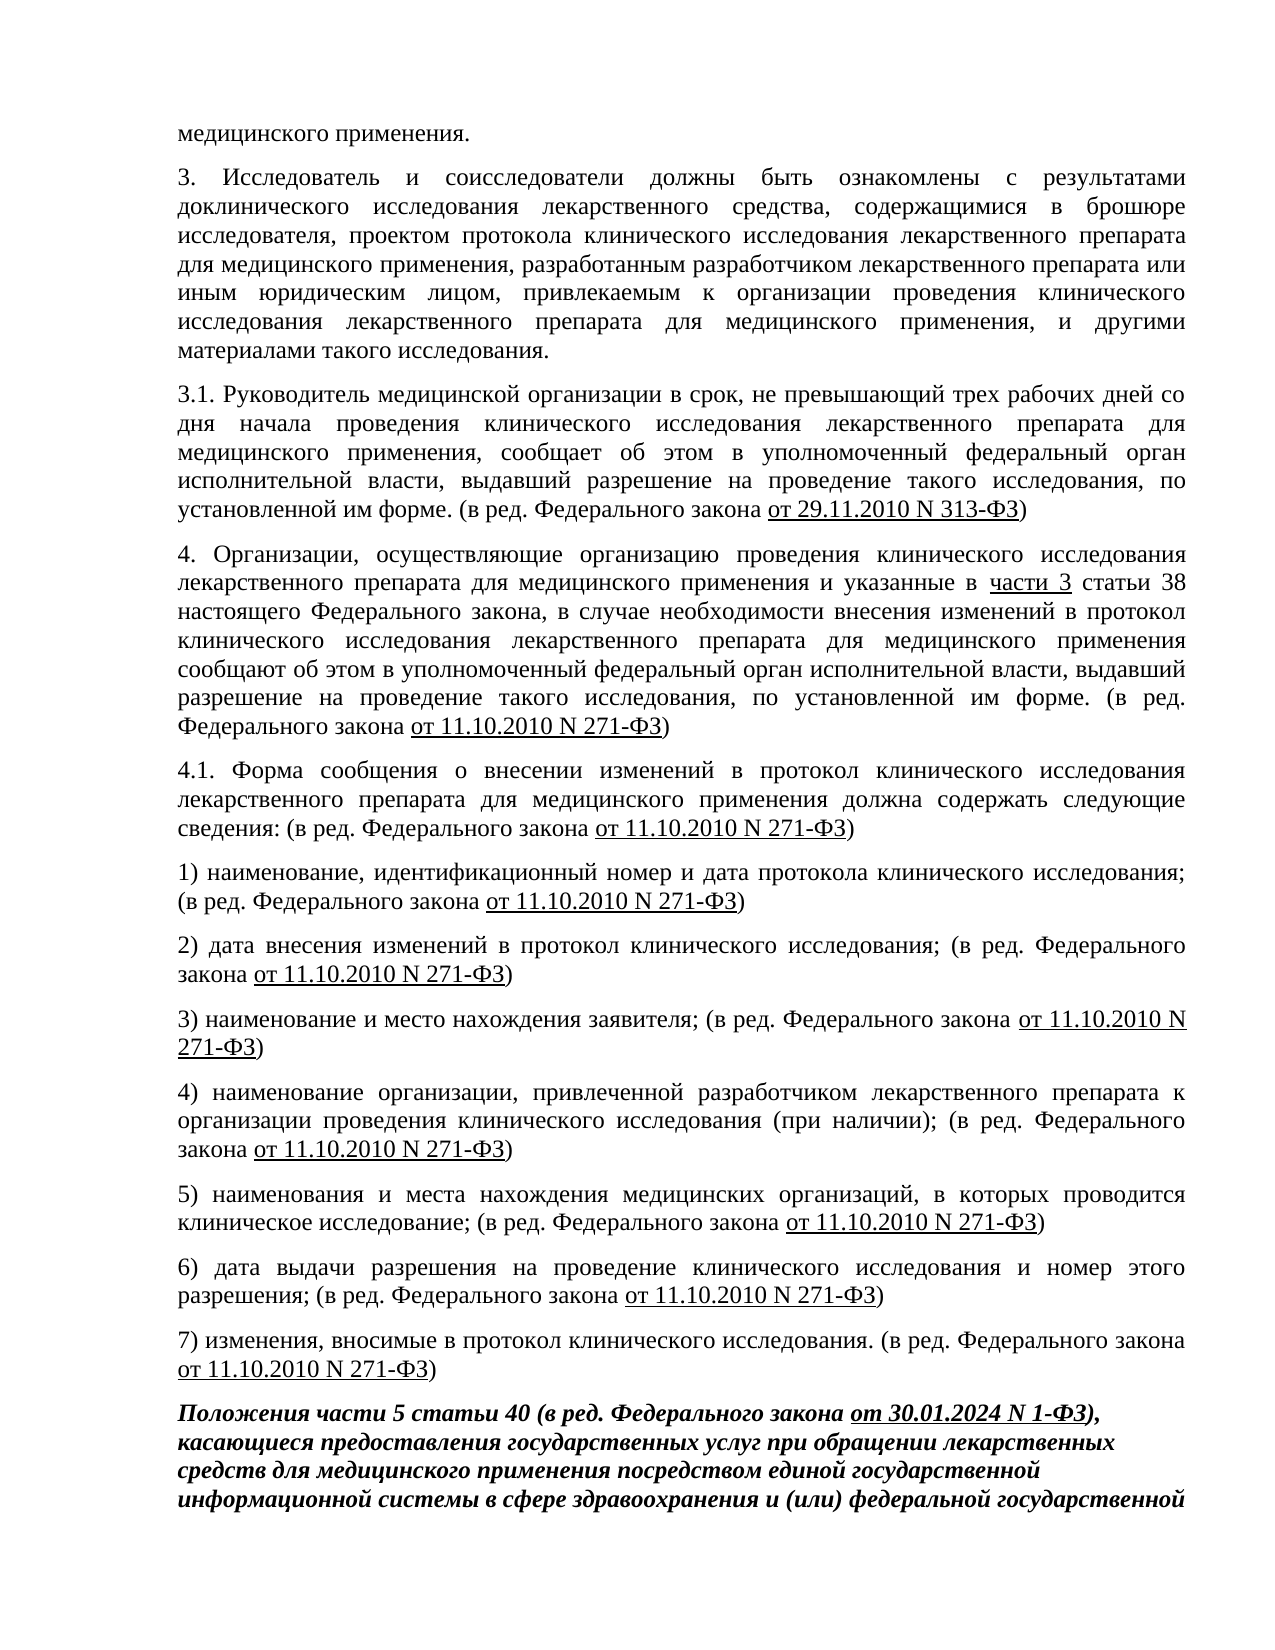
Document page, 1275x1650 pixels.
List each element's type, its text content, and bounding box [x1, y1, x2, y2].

text 4) наименование организации, привлеченной разработчиком лекарственного препарата к организации проведения клинического исследования (при наличии); (в ред. Федерального закона от 11.10.2010 N 271-ФЗ) [177, 1077, 1186, 1163]
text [177, 118, 1186, 147]
text 4.1. Форма сообщения о внесении изменений в протокол клинического исследования лекарственного препарата для медицинского применения должна содержать следующие сведения: (в ред. Федерального закона от 11.10.2010 N 271-ФЗ) [177, 756, 1186, 842]
text 5) наименования и места нахождения медицинских организаций, в которых проводится клиническое исследование; (в ред. Федерального закона от 11.10.2010 N 271-ФЗ) [177, 1179, 1186, 1236]
text 3. Исследователь и соисследователи должны быть ознакомлены с результатами доклинического исследования лекарственного средства, содержащимися в брошюре исследователя, проектом протокола клинического исследования лекарственного препарата для медицинского применения, разработанным разработчиком лекарственного препарата или иным юридическим лицом, привлекаемым к организации проведения клинического исследования лекарственного препарата для медицинского применения, и другими материалами такого исследования. [177, 162, 1186, 364]
text 1) наименование, идентификационный номер и дата протокола клинического исследования; (в ред. Федерального закона от 11.10.2010 N 271-ФЗ) [177, 857, 1186, 915]
text 3) наименование и место нахождения заявителя; (в ред. Федерального закона от 11.10.2010 N 271-ФЗ) [177, 1004, 1186, 1061]
text 2) дата внесения изменений в протокол клинического исследования; (в ред. Федерального закона от 11.10.2010 N 271-ФЗ) [177, 931, 1186, 988]
text 6) дата выдачи разрешения на проведение клинического исследования и номер этого разрешения; (в ред. Федерального закона от 11.10.2010 N 271-ФЗ) [177, 1252, 1186, 1309]
text 4. Организации, осуществляющие организацию проведения клинического исследования лекарственного препарата для медицинского применения и указанные в части 3 статьи 38 настоящего Федерального закона, в случае необходимости внесения изменений в протокол клинического исследования лекарственного препарата для медицинского применения сообщают об этом в уполномоченный федеральный орган исполнительной власти, выдавший разрешение на проведение такого исследования, по установленной им форме. (в ред. Федерального закона от 11.10.2010 N 271-ФЗ) [177, 539, 1186, 740]
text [177, 1398, 1186, 1513]
text 3.1. Руководитель медицинской организации в срок, не превышающий трех рабочих дней со дня начала проведения клинического исследования лекарственного препарата для медицинского применения, сообщает об этом в уполномоченный федеральный орган исполнительной власти, выдавший разрешение на проведение такого исследования, по установленной им форме. (в ред. Федерального закона от 29.11.2010 N 313-ФЗ) [177, 379, 1186, 523]
text 7) изменения, вносимые в протокол клинического исследования. (в ред. Федерального закона от 11.10.2010 N 271-ФЗ) [177, 1325, 1186, 1382]
